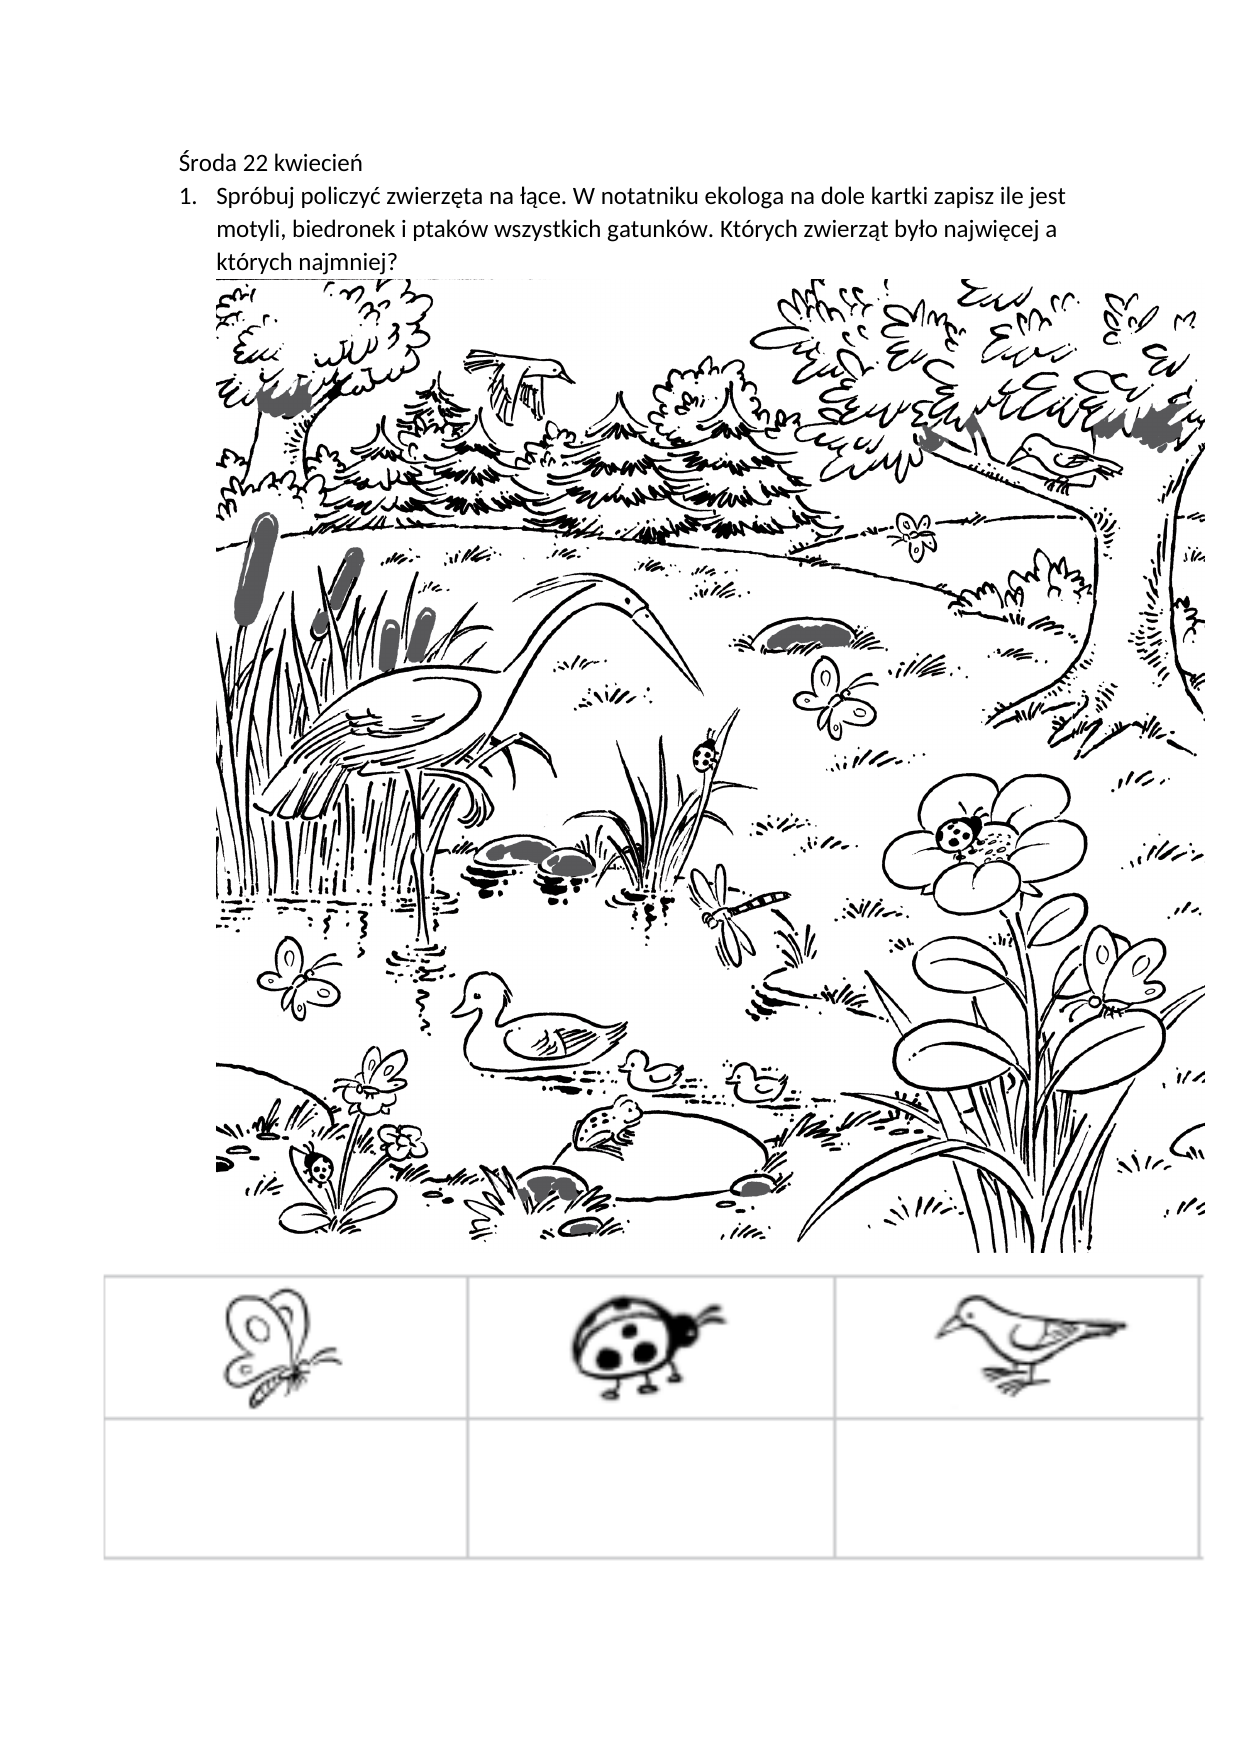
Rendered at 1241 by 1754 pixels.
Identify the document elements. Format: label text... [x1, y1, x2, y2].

list Środa 22 kwiecień [178, 148, 1093, 178]
picture [103, 1271, 1213, 1578]
list Spróbuj policzyć zwierzęta na łące. W notatniku ekologa na dole kartki zapisz ile jest motyli, biedronek i ptaków wszystkich gatunków. Których zwierząt było najwięcej a których najmniej? [178, 181, 1093, 277]
